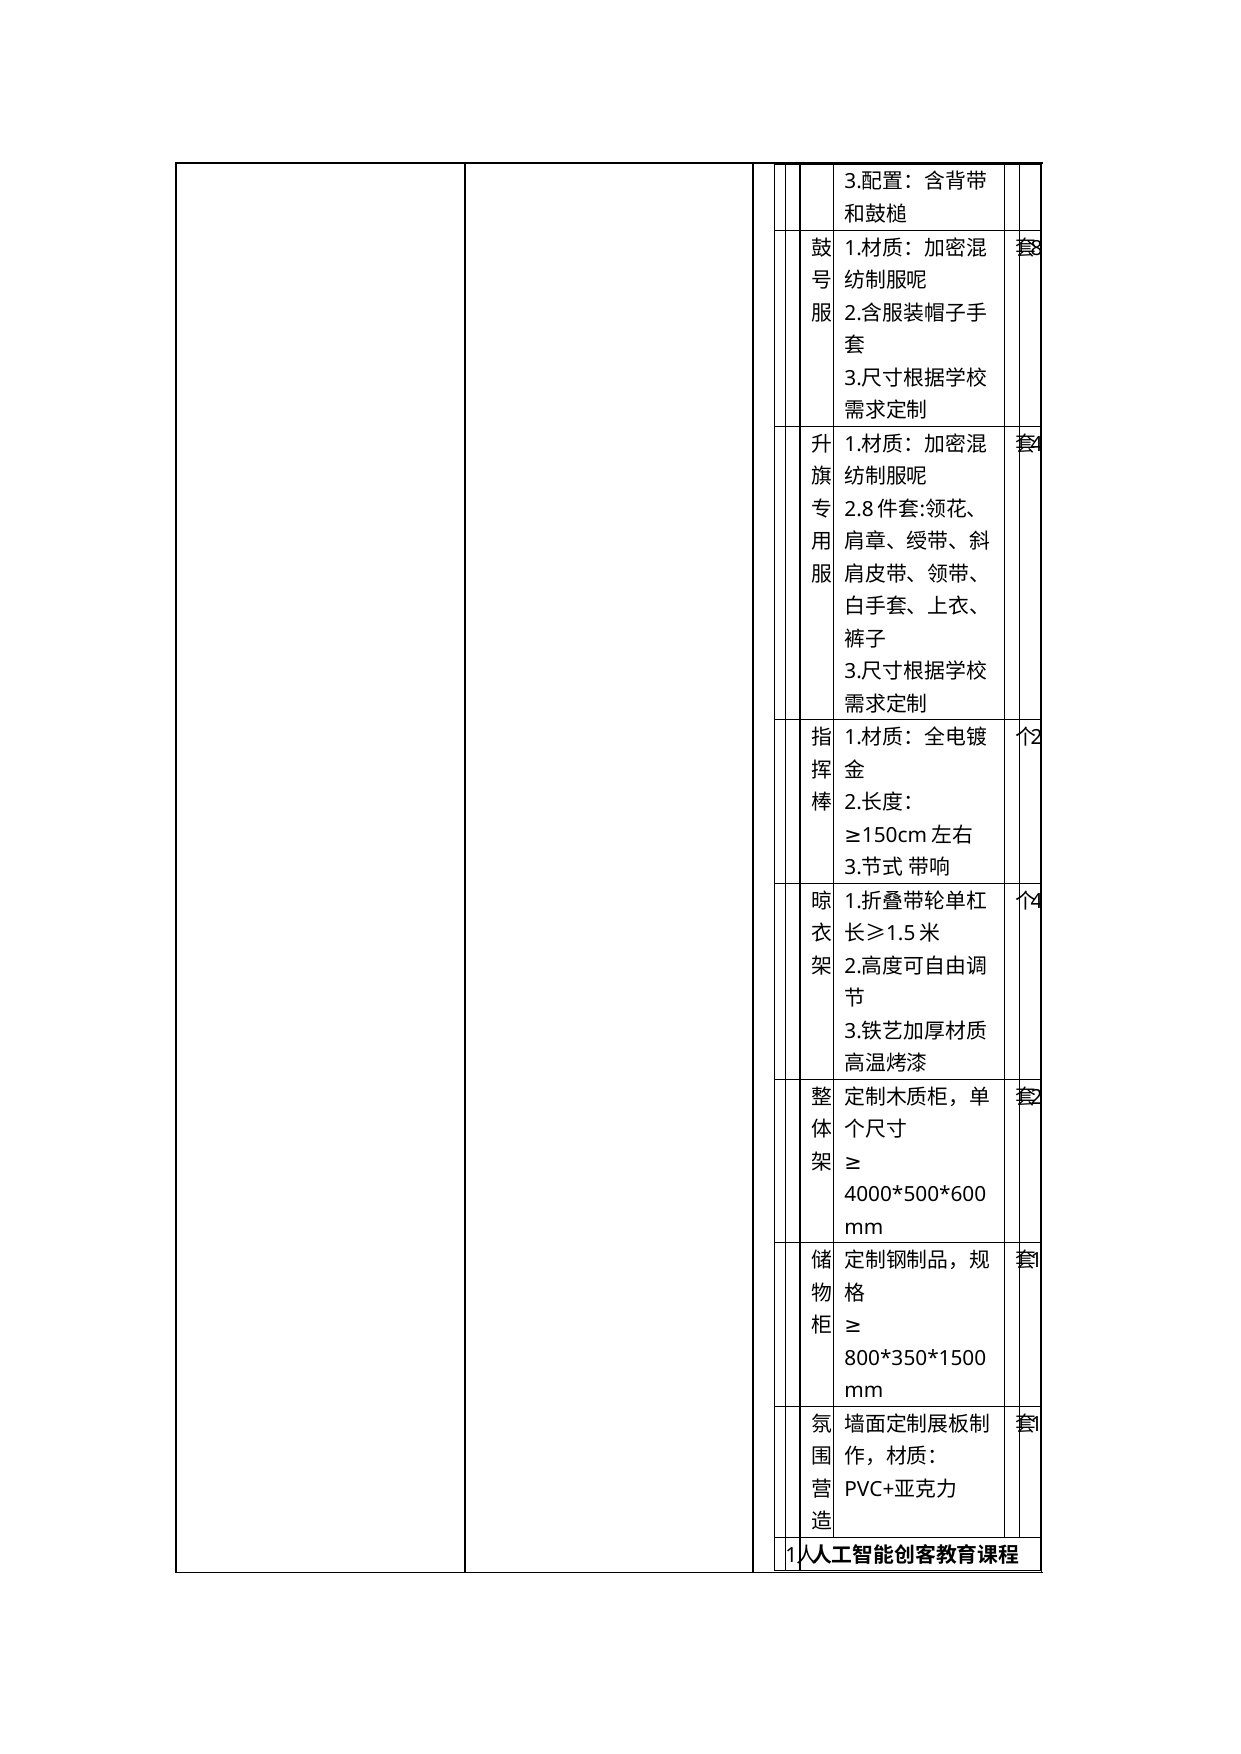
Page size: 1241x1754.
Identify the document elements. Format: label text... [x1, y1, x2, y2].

table_cell [1020, 1243, 1040, 1406]
table_cell [801, 1243, 833, 1406]
table_cell [801, 165, 833, 230]
table_cell [1020, 720, 1040, 883]
table_cell [1005, 427, 1019, 719]
table_cell [1020, 1104, 1040, 1242]
table_cell [1020, 231, 1040, 241]
table_cell [775, 884, 785, 1079]
table_cell [1005, 1080, 1019, 1242]
table_cell [775, 1407, 785, 1537]
table_cell [801, 427, 833, 719]
table_cell [786, 884, 799, 1079]
table_cell [786, 1080, 799, 1242]
table_cell [775, 1538, 785, 1570]
table_cell [786, 427, 799, 719]
table_cell [801, 231, 833, 426]
table_cell [801, 884, 833, 1079]
table_cell [1005, 884, 1019, 1079]
table_cell [466, 164, 752, 1571]
table_cell [1005, 1243, 1019, 1406]
table_cell [786, 1243, 799, 1406]
table_cell [801, 720, 833, 883]
table_cell [786, 1538, 799, 1570]
table_cell [1005, 1407, 1019, 1537]
table_cell [1020, 1080, 1040, 1090]
table_cell [1005, 165, 1019, 230]
table_cell [775, 165, 785, 230]
table_cell [775, 1080, 785, 1242]
table_cell [1020, 427, 1040, 446]
table_cell [786, 1407, 799, 1537]
table_cell [754, 164, 774, 1571]
table_cell [1020, 884, 1040, 903]
table_cell [1020, 893, 1040, 1079]
table_cell [786, 720, 799, 883]
table_cell [775, 1243, 785, 1406]
table_cell [801, 1080, 833, 1242]
table_cell [786, 165, 799, 230]
table_cell [1033, 438, 1038, 446]
table_cell [1020, 448, 1040, 719]
table_cell [1020, 1407, 1040, 1537]
table_cell [1022, 1090, 1038, 1100]
table_cell 1 [177, 164, 464, 1571]
table_cell [1020, 252, 1040, 426]
table_cell [801, 1407, 833, 1537]
table_cell [1005, 231, 1019, 426]
table_cell [775, 231, 785, 426]
table_cell [1020, 165, 1040, 230]
table_cell [786, 231, 799, 426]
table_cell [1005, 720, 1019, 883]
table_cell [775, 427, 785, 719]
table_cell [775, 720, 785, 883]
